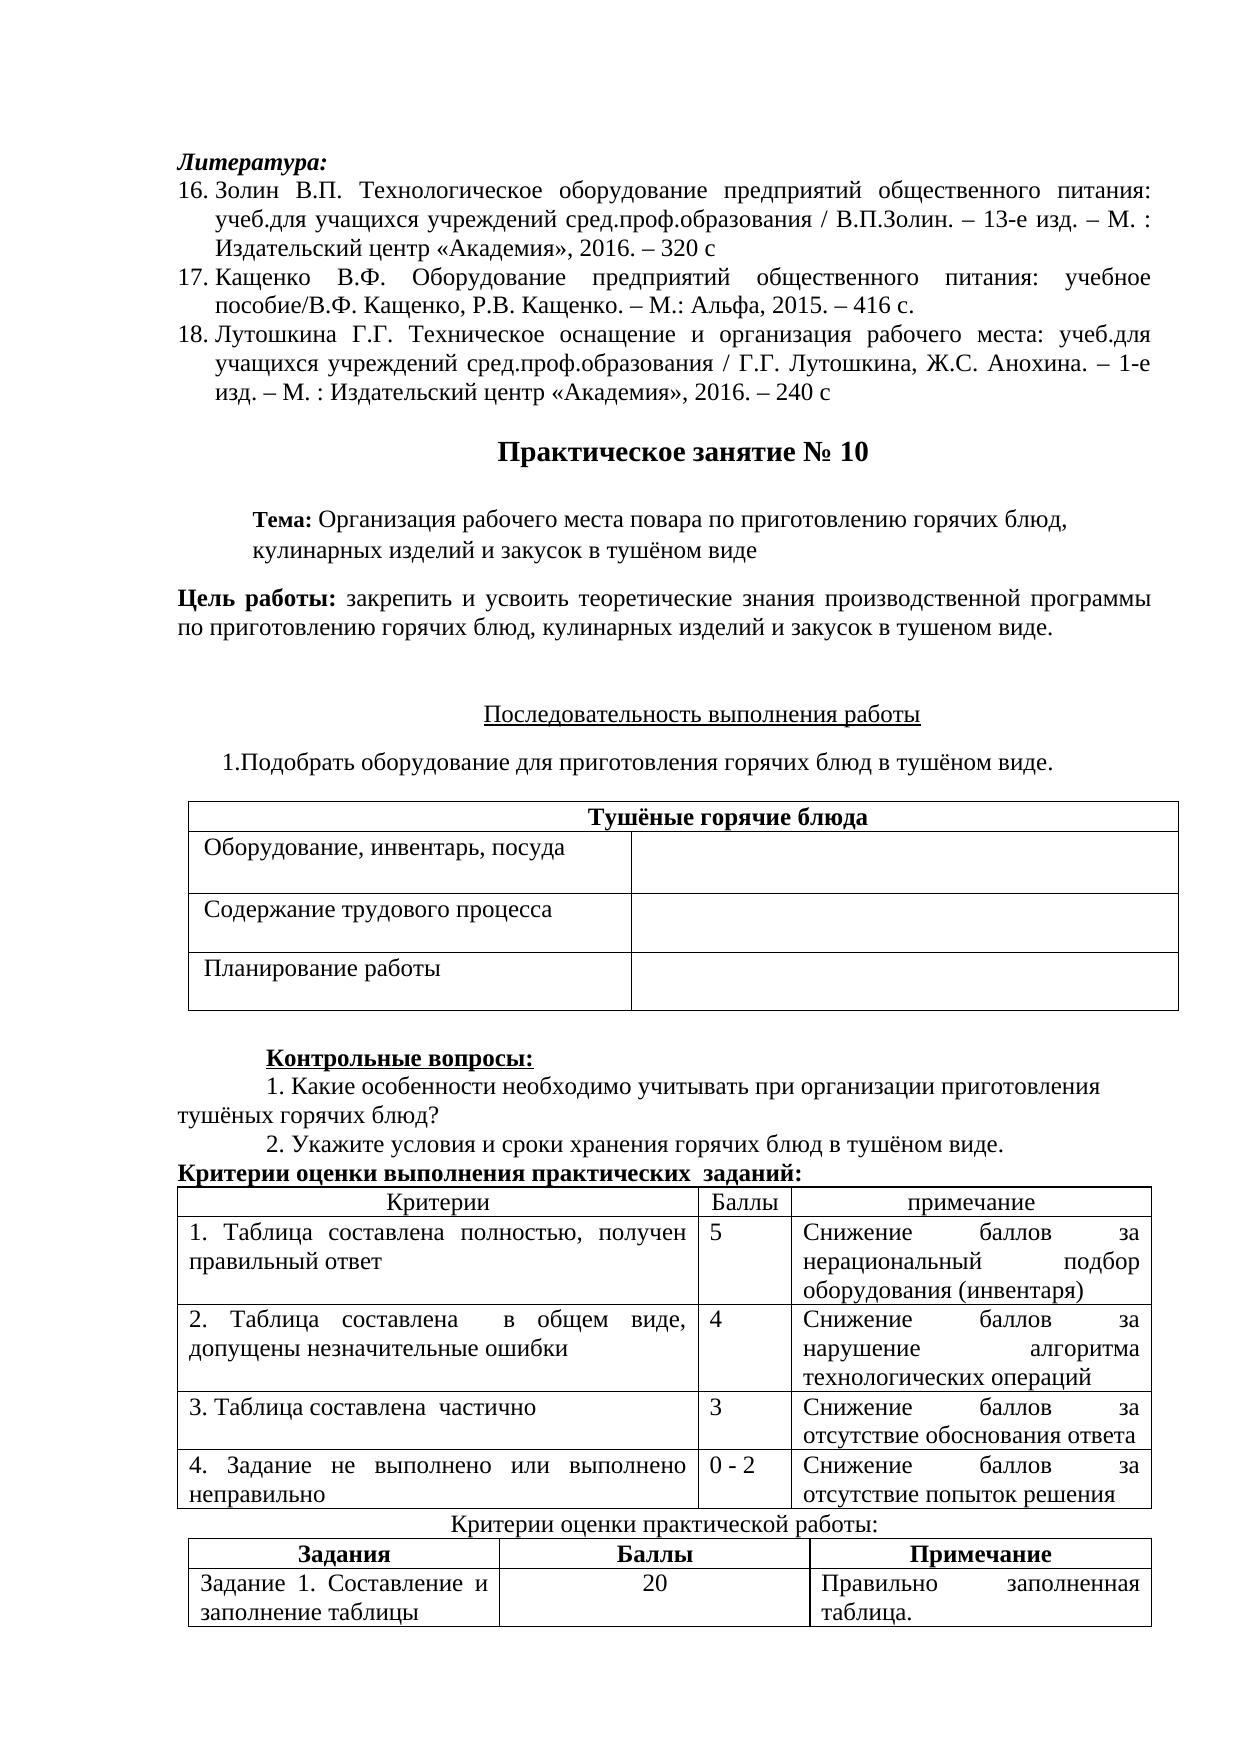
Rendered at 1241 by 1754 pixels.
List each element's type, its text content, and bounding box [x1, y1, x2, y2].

text 1. Какие особенности необходимо учитывать при организации приготовления тушёных горячих блюд? [177, 1071, 1152, 1129]
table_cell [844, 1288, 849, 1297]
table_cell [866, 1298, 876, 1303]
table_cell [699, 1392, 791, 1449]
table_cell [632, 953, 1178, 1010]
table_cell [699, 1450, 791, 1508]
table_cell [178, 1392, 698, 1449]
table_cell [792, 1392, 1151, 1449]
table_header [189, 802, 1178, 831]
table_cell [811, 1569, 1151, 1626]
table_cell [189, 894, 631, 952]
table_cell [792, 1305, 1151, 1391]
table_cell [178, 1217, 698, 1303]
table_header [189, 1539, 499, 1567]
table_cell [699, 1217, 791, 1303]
list Последовательность выполнения работы [252, 699, 1152, 728]
text Контрольные вопросы: [177, 1043, 1152, 1071]
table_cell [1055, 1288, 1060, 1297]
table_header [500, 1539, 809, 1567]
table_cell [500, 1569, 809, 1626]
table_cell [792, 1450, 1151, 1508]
text Критерии оценки выполнения практических заданий: [177, 1158, 1152, 1186]
text Литература: [177, 147, 1152, 176]
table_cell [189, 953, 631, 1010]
list Кащенко В.Ф. Оборудование предприятий общественного питания: учебное пособие/В.Ф. Кащенко, Р.В. Кащенко. – М.: Альфа, 2015. – 416 с. [177, 262, 1152, 319]
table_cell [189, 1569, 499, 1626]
text Практическое занятие № 10 [215, 434, 1152, 468]
list Тема: Организация рабочего места повара по приготовлению горячих блюд, кулинарных изделий и закусок в тушёном виде [252, 504, 1152, 564]
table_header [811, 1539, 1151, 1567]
list Лутошкина Г.Г. Техническое оснащение и организация рабочего места: учеб.для учащихся учреждений сред.проф.образования / Г.Г. Лутошкина, Ж.С. Анохина. – 1-е изд. – М. : Издательский центр «Академия», 2016. – 240 с [177, 319, 1152, 406]
text 2. Укажите условия и сроки хранения горячих блюд в тушёном виде. [177, 1129, 1152, 1158]
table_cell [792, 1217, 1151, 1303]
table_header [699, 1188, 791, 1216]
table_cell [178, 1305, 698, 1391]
text Критерии оценки практической работы: [177, 1509, 1152, 1538]
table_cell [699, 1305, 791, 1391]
list Золин В.П. Технологическое оборудование предприятий общественного питания: учеб.для учащихся учреждений сред.проф.образования / В.П.Золин. – 13-е изд. – М. : Издательский центр «Академия», 2016. – 320 с [177, 176, 1152, 262]
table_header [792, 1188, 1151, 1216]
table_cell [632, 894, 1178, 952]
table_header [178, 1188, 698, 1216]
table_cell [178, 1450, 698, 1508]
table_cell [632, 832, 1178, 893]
text Цель работы: закрепить и усвоить теоретические знания производственной программы по приготовлению горячих блюд, кулинарных изделий и закусок в тушеном виде. [177, 583, 1152, 640]
text 1.Подобрать оборудование для приготовления горячих блюд в тушёном виде. [222, 747, 1152, 776]
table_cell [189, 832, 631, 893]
